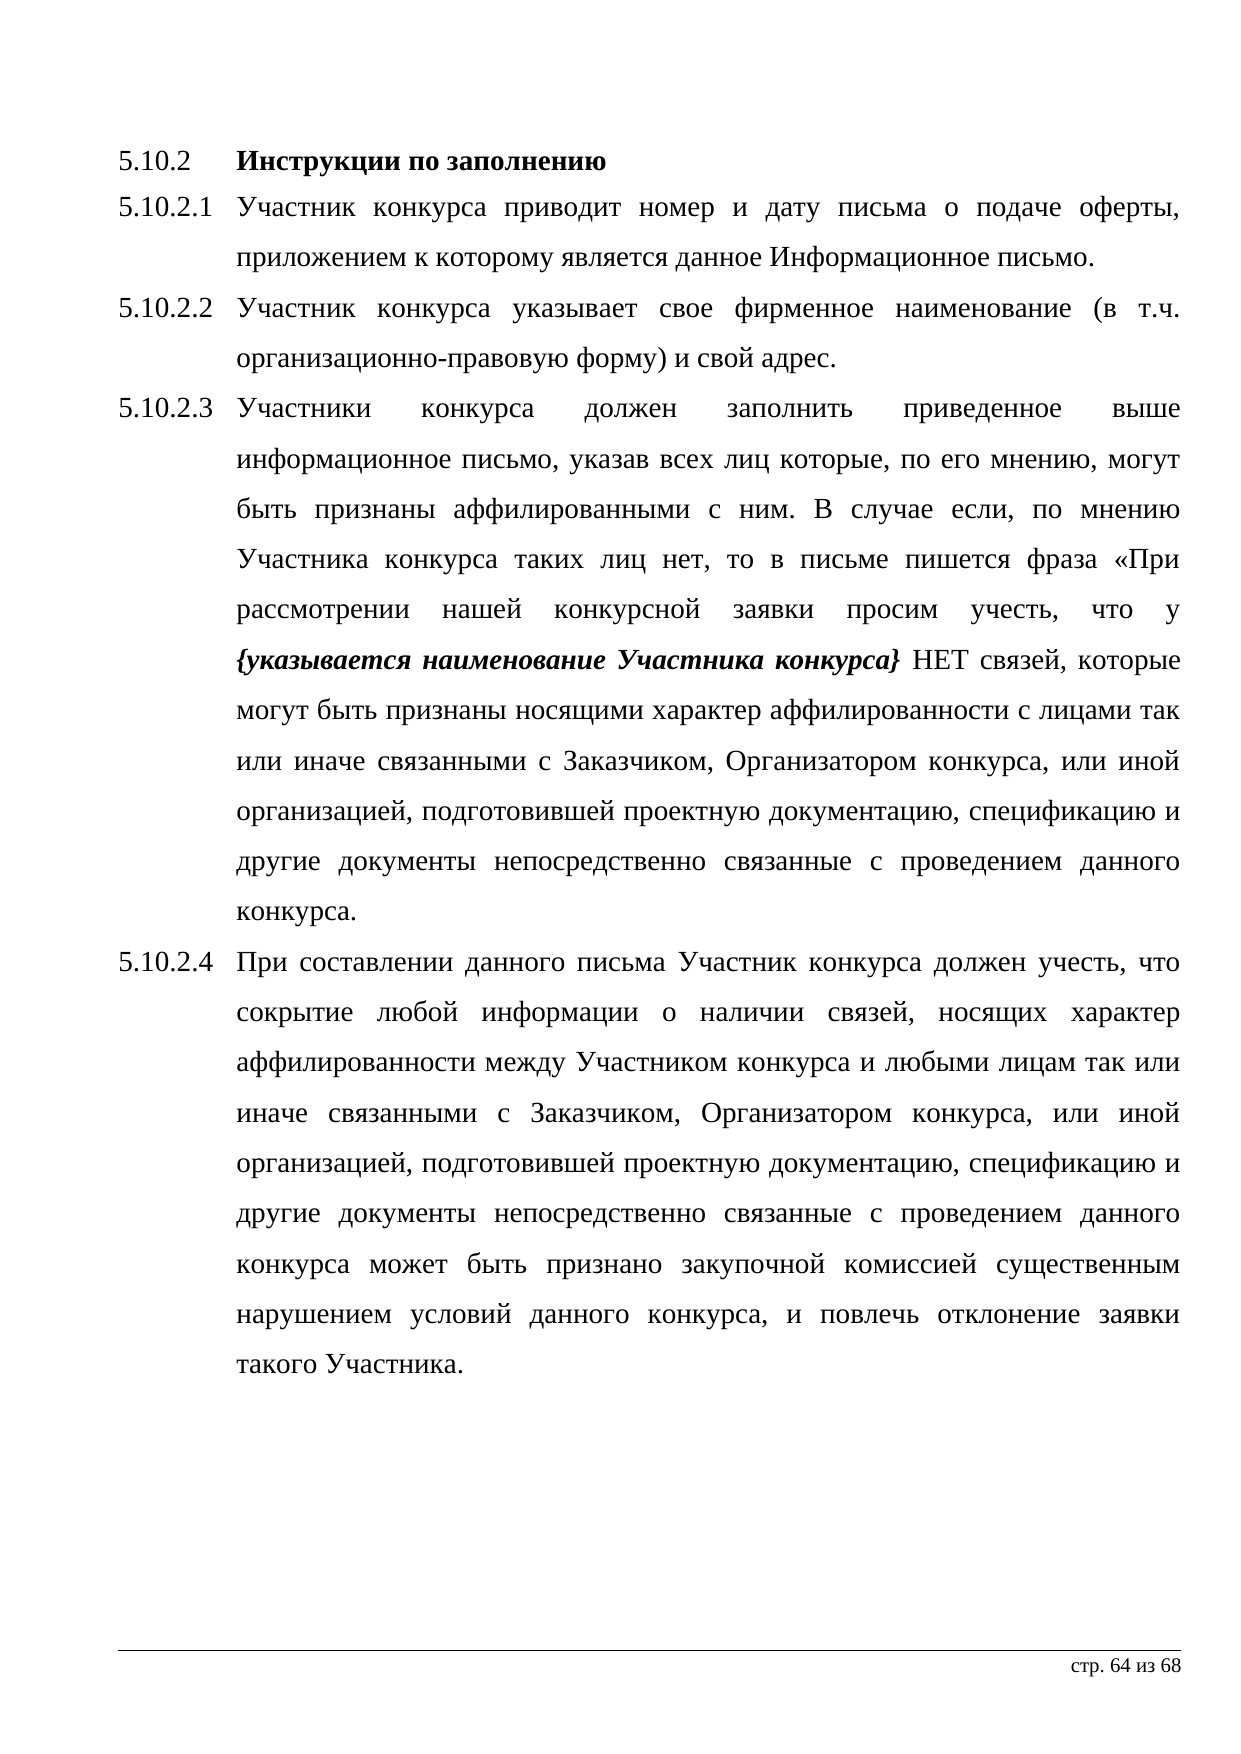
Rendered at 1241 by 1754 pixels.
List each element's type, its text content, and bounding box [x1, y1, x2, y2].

text Инструкции по заполнению [118, 143, 1181, 177]
text При составлении данного письма Участник конкурса должен учесть, что сокрытие любой информации о наличии связей, носящих характер аффилированности между Участником конкурса и любыми лицам так или иначе связанными с Заказчиком, Организатором конкурса, или иной организацией, подготовившей проектную документацию, спецификацию и другие документы непосредственно связанные с проведением данного конкурса может быть признано закупочной комиссией существенным нарушением условий данного конкурса, и повлечь отклонение заявки такого Участника. [118, 944, 1181, 1380]
text Участники конкурса должен заполнить приведенное выше информационное письмо, указав всех лиц которые, по его мнению, могут быть признаны аффилированными с ним. В случае если, по мнению Участника конкурса таких лиц нет, то в письме пишется фраза «При рассмотрении нашей конкурсной заявки просим учесть, что у {указывается наименование Участника конкурса} НЕТ связей, которые могут быть признаны носящими характер аффилированности с лицами так или иначе связанными с Заказчиком, Организатором конкурса, или иной организацией, подготовившей проектную документацию, спецификацию и другие документы непосредственно связанные с проведением данного конкурса. [118, 390, 1181, 927]
text Участник конкурса приводит номер и дату письма о подаче оферты, приложением к которому является данное Информационное письмо. [118, 189, 1181, 273]
text Участник конкурса указывает свое фирменное наименование (в т.ч. организационно-правовую форму) и свой адрес. [118, 290, 1181, 374]
